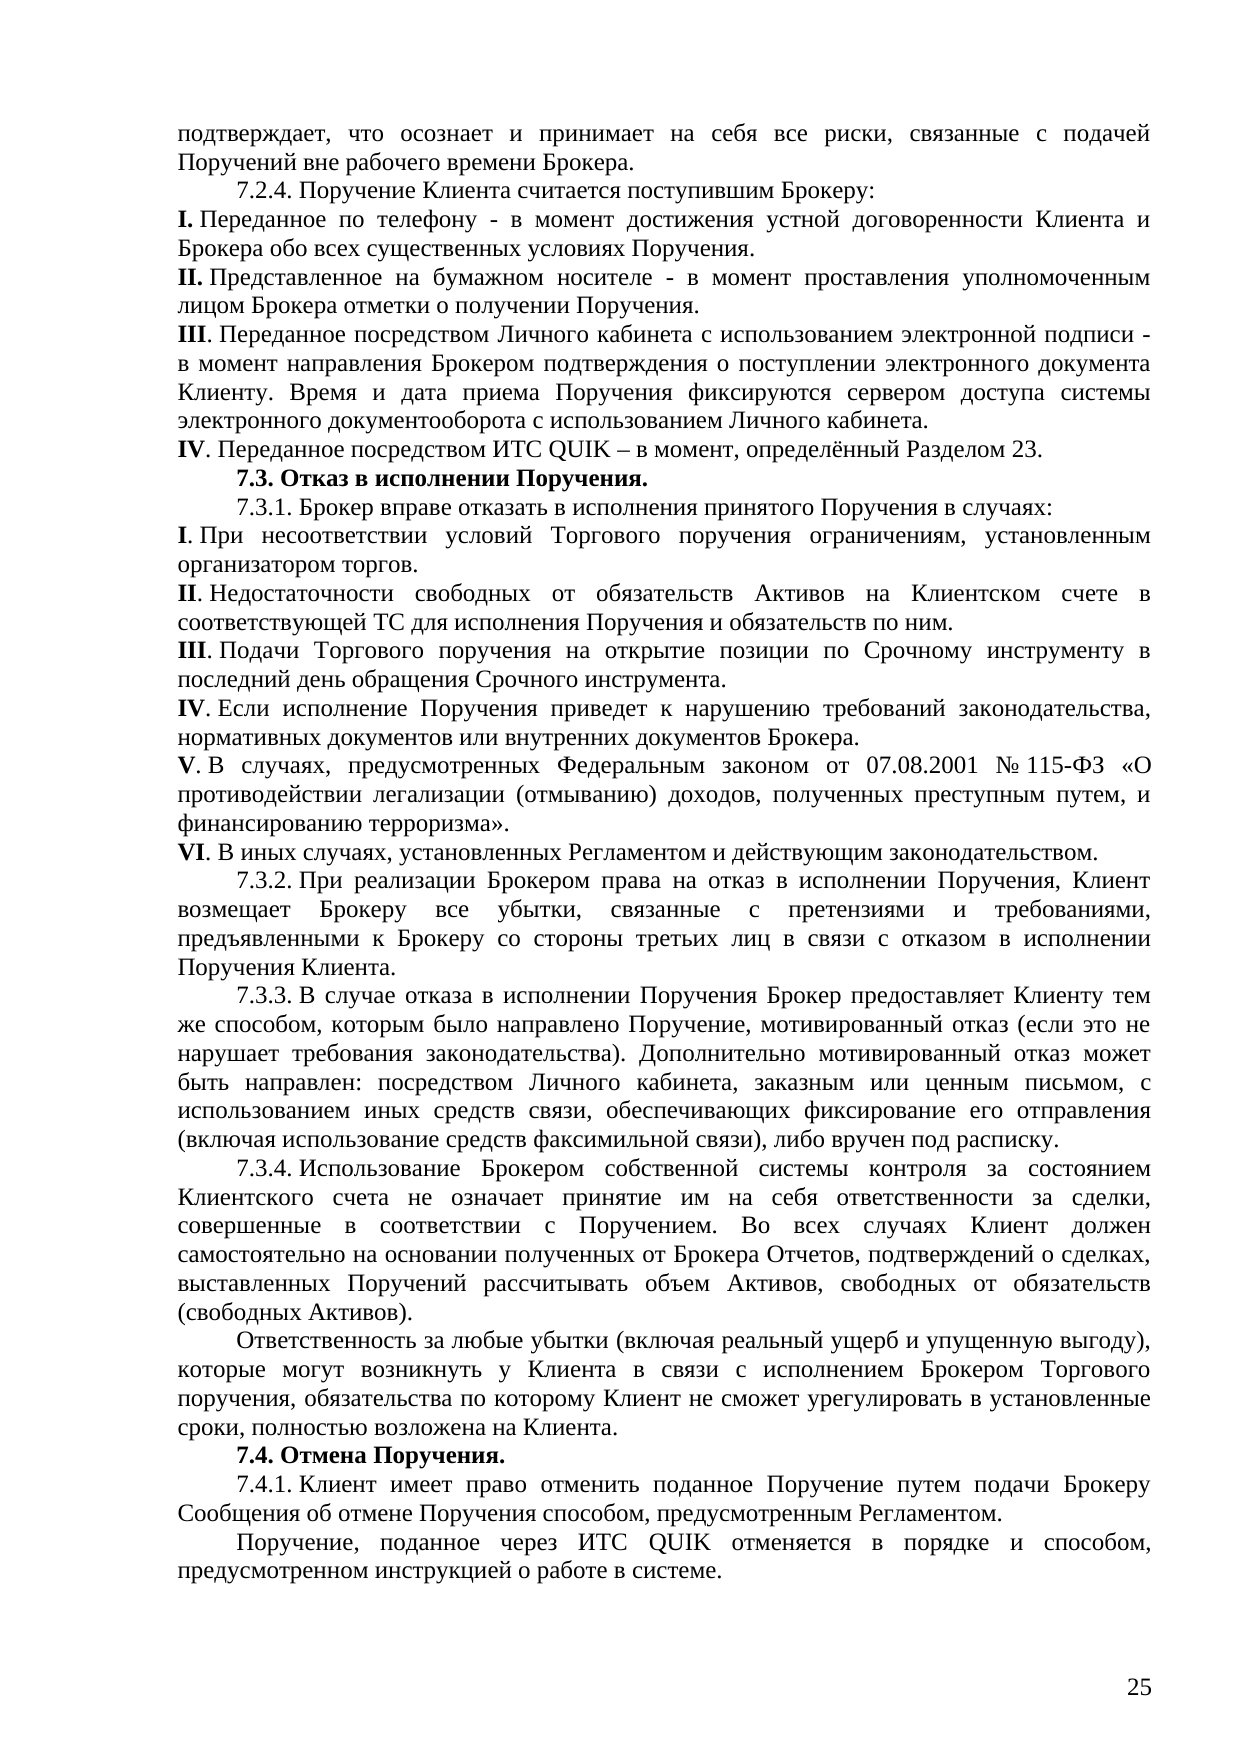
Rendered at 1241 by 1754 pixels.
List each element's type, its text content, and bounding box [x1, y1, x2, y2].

text 7.4.1. Клиент имеет право отменить поданное Поручение путем подачи Брокеру Сообщения об отмене Поручения способом, предусмотренным Регламентом. [177, 1469, 1152, 1527]
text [177, 118, 1152, 176]
text 7.3.4. Использование Брокером собственной системы контроля за состоянием Клиентского счета не означает принятие им на себя ответственности за сделки, совершенные в соответствии с Поручением. Во всех случаях Клиент должен самостоятельно на основании полученных от Брокера Отчетов, подтверждений о сделках, выставленных Поручений рассчитывать объем Активов, свободных от обязательств (свободных Активов). [177, 1153, 1152, 1326]
subtitle 7.3. Отказ в исполнении Поручения. [177, 463, 1152, 492]
text II. Недостаточности свободных от обязательств Активов на Клиентском счете в соответствующей ТС для исполнения Поручения и обязательств по ним. [177, 578, 1152, 636]
text Ответственность за любые убытки (включая реальный ущерб и упущенную выгоду), которые могут возникнуть у Клиента в связи с исполнением Брокером Торгового поручения, обязательства по которому Клиент не сможет урегулировать в установленные сроки, полностью возложена на Клиента. [177, 1326, 1152, 1441]
text V. В случаях, предусмотренных Федеральным законом от 07.08.2001 № 115-ФЗ «О противодействии легализации (отмыванию) доходов, полученных преступным путем, и финансированию терроризма». [177, 751, 1152, 837]
text VI. В иных случаях, установленных Регламентом и действующим законодательством. [177, 837, 1152, 866]
subtitle 7.4. Отмена Поручения. [177, 1441, 1152, 1469]
text 7.3.1. Брокер вправе отказать в исполнения принятого Поручения в случаях: [177, 492, 1152, 521]
text 7.2.4. Поручение Клиента считается поступившим Брокеру: [177, 176, 1152, 204]
text I. Переданное по телефону - в момент достижения устной договоренности Клиента и Брокера обо всех существенных условиях Поручения. [177, 204, 1152, 262]
text III. Переданное посредством Личного кабинета с использованием электронной подписи - в момент направления Брокером подтверждения о поступлении электронного документа Клиенту. Время и дата приема Поручения фиксируются сервером доступа системы электронного документооборота с использованием Личного кабинета. [177, 319, 1152, 434]
text III. Подачи Торгового поручения на открытие позиции по Срочному инструменту в последний день обращения Срочного инструмента. [177, 636, 1152, 693]
text Поручение, поданное через ИТС QUIK отменяется в порядке и способом, предусмотренном инструкцией о работе в системе. [177, 1527, 1152, 1584]
text 7.3.2. При реализации Брокером права на отказ в исполнении Поручения, Клиент возмещает Брокеру все убытки, связанные с претензиями и требованиями, предъявленными к Брокеру со стороны третьих лиц в связи с отказом в исполнении Поручения Клиента. [177, 866, 1152, 981]
text I. При несоответствии условий Торгового поручения ограничениям, установленным организатором торгов. [177, 521, 1152, 578]
text IV. Переданное посредством ИТС QUIK – в момент, определённый Разделом 23. [177, 434, 1152, 463]
text 7.3.3. В случае отказа в исполнении Поручения Брокер предоставляет Клиенту тем же способом, которым было направлено Поручение, мотивированный отказ (если это не нарушает требования законодательства). Дополнительно мотивированный отказ может быть направлен: посредством Личного кабинета, заказным или ценным письмом, с использованием иных средств связи, обеспечивающих фиксирование его отправления (включая использование средств факсимильной связи), либо вручен под расписку. [177, 981, 1152, 1153]
text IV. Если исполнение Поручения приведет к нарушению требований законодательства, нормативных документов или внутренних документов Брокера. [177, 693, 1152, 751]
text II. Представленное на бумажном носителе - в момент проставления уполномоченным лицом Брокера отметки о получении Поручения. [177, 262, 1152, 319]
